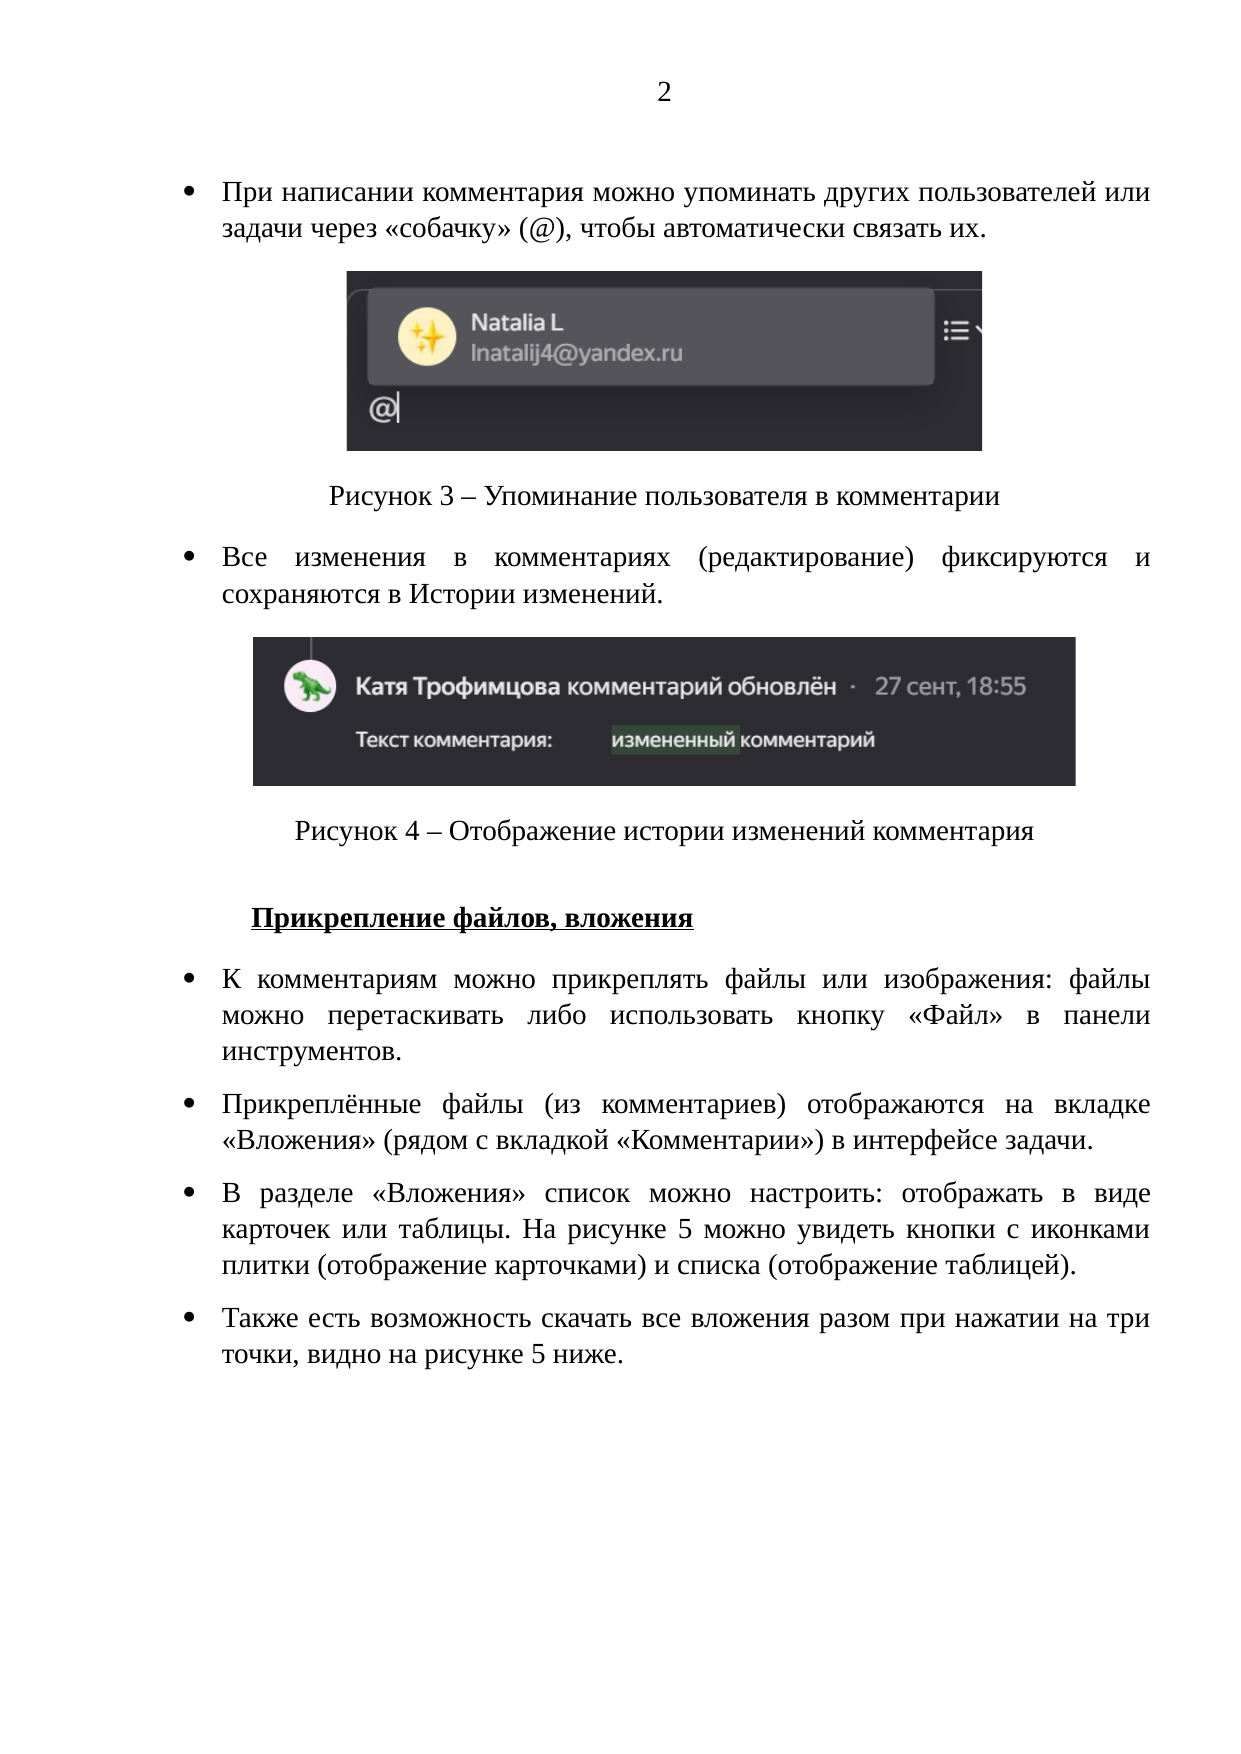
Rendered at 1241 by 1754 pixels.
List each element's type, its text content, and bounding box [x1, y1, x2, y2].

list Прикреплённые файлы (из комментариев) отображаются на вкладке «Вложения» (рядом с вкладкой «Комментарии») в интерфейсе задачи. [184, 1086, 1152, 1156]
list При написании комментария можно упоминать других пользователей или задачи через «собачку» (@), чтобы автоматически связать их. [184, 174, 1152, 244]
list Все изменения в комментариях (редактирование) фиксируются и сохраняются в Истории изменений. [184, 539, 1152, 609]
picture [253, 637, 1076, 786]
list В разделе «Вложения» список можно настроить: отображать в виде карточек или таблицы. На рисунке 5 можно увидеть кнопки с иконками плитки (отображение карточками) и списка (отображение таблицей). [184, 1175, 1152, 1281]
picture [346, 271, 983, 451]
list Также есть возможность скачать все вложения разом при нажатии на три точки, видно на рисунке 5 ниже. [184, 1300, 1152, 1370]
text Прикрепление файлов, вложения [177, 900, 1152, 933]
list К комментариям можно прикреплять файлы или изображения: файлы можно перетаскивать либо использовать кнопку «Файл» в панели инструментов. [184, 961, 1152, 1067]
